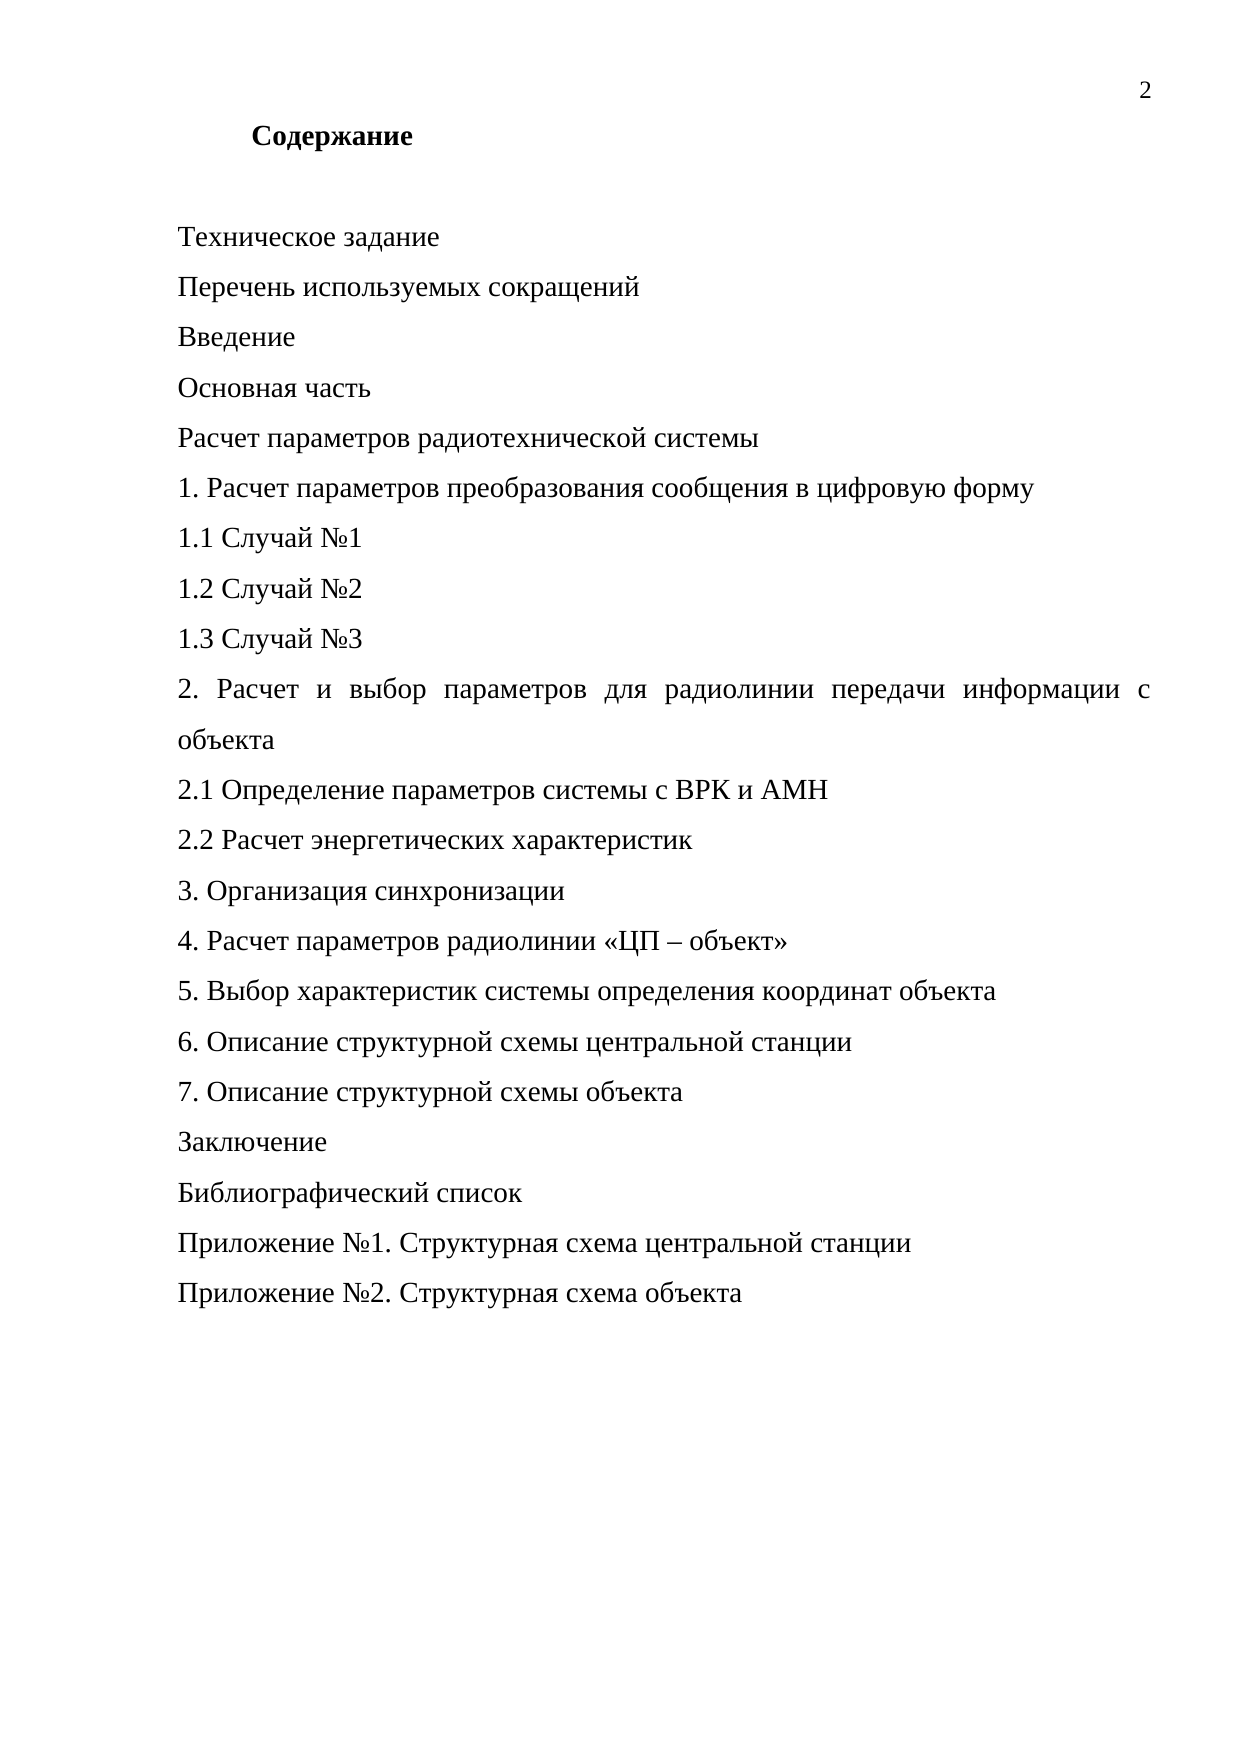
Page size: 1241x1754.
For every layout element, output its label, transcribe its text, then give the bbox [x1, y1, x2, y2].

text Приложение №1. Структурная схема центральной станции [177, 1225, 1152, 1258]
text Библиографический список [177, 1175, 1152, 1208]
text Введение [177, 319, 1152, 353]
text 3. Организация синхронизации [177, 873, 1152, 906]
text 2.1 Определение параметров системы с ВРК и АМН [177, 772, 1152, 806]
text Расчет параметров радиотехнической системы [177, 420, 1152, 453]
text 1.3 Случай №3 [177, 621, 1152, 655]
text Перечень используемых сокращений [177, 269, 1152, 303]
text 1.2 Случай №2 [177, 571, 1152, 604]
text 5. Выбор характеристик системы определения координат объекта [177, 973, 1152, 1007]
text 1.1 Случай №1 [177, 521, 1152, 554]
text 2. Расчет и выбор параметров для радиолинии передачи информации с объекта [177, 672, 1152, 755]
text 7. Описание структурной схемы объекта [177, 1074, 1152, 1108]
text Основная часть [177, 370, 1152, 403]
text Содержание [177, 118, 1152, 152]
text 4. Расчет параметров радиолинии «ЦП – объект» [177, 923, 1152, 957]
text 1. Расчет параметров преобразования сообщения в цифровую форму [177, 470, 1152, 504]
text Приложение №2. Структурная схема объекта [177, 1275, 1152, 1309]
text Заключение [177, 1124, 1152, 1158]
text Техническое задание [177, 219, 1152, 252]
text 2.2 Расчет энергетических характеристик [177, 822, 1152, 856]
text 6. Описание структурной схемы центральной станции [177, 1024, 1152, 1057]
